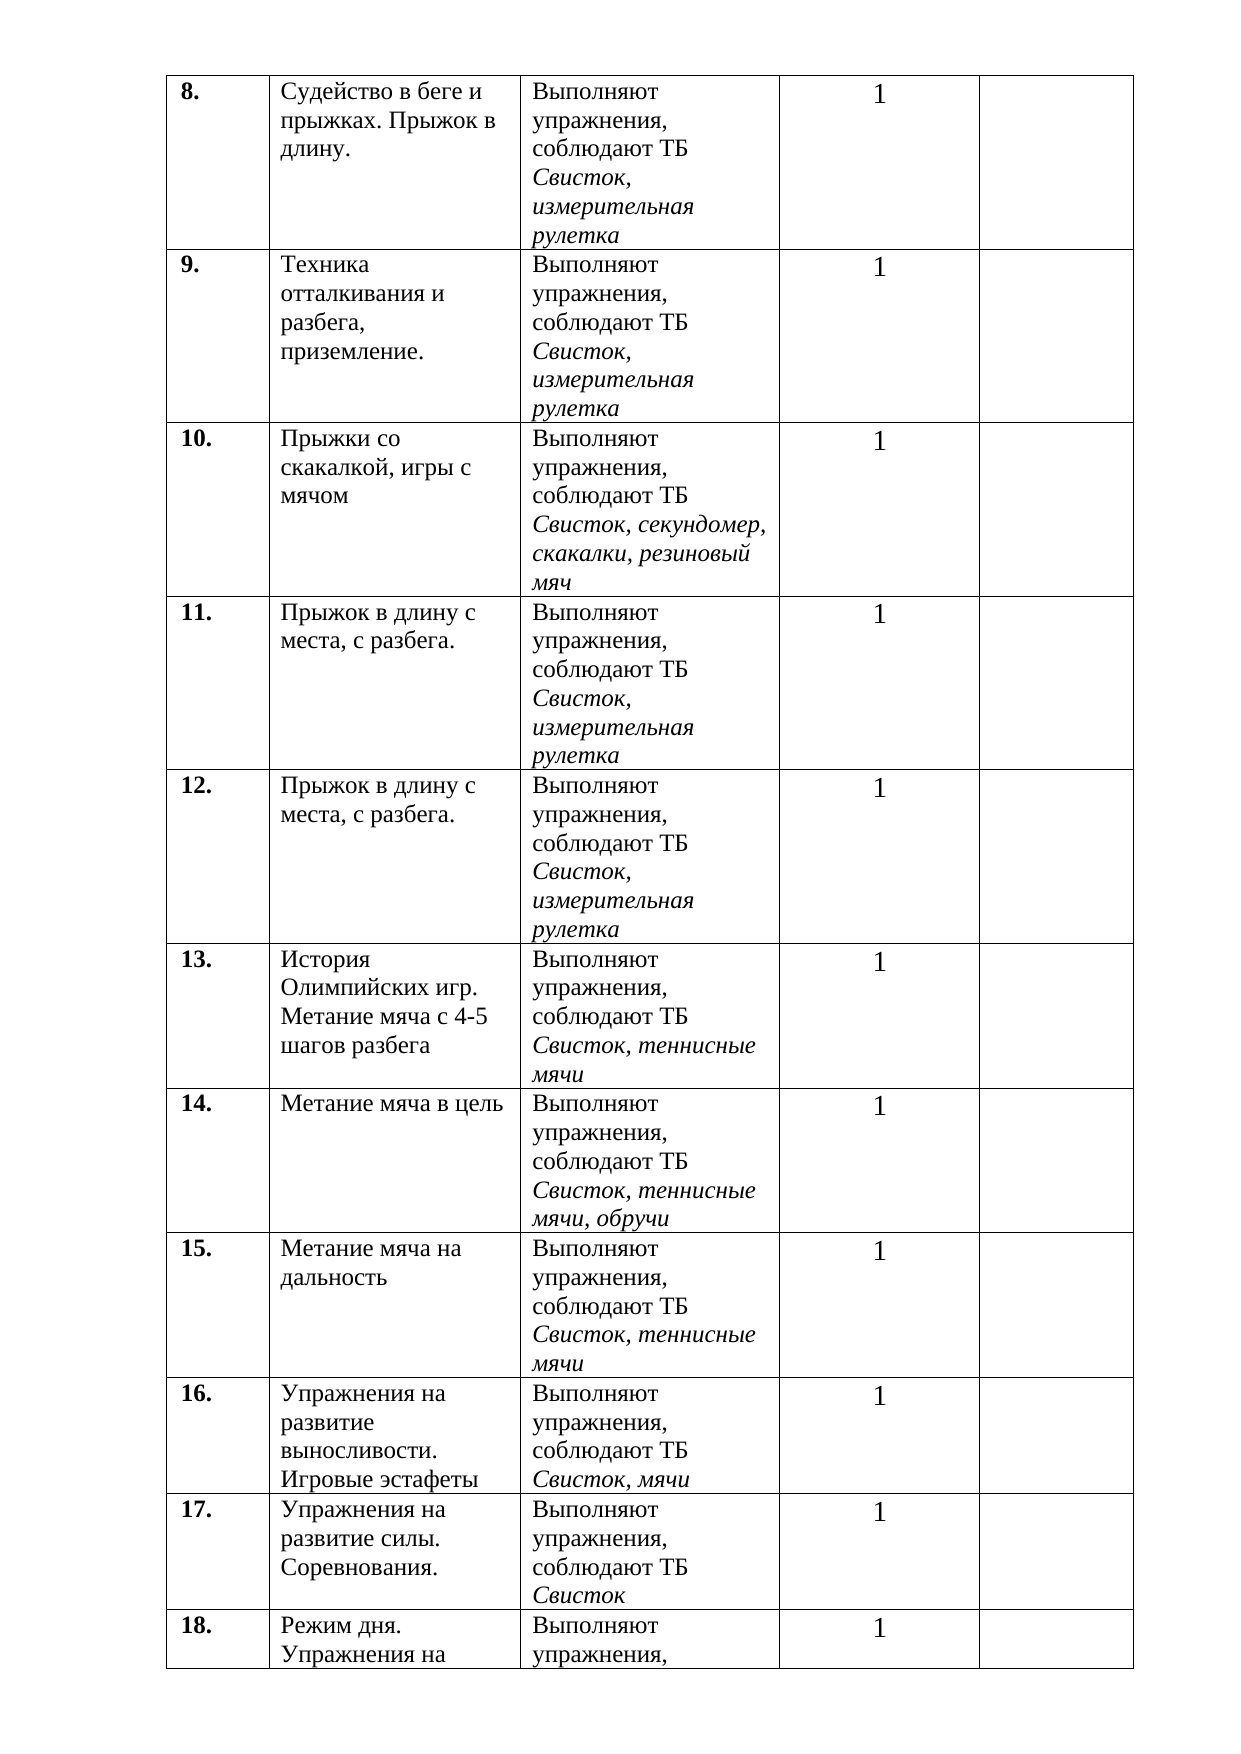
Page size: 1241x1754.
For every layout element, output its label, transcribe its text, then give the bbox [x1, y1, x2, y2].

table_cell [980, 423, 1133, 596]
table_cell Судейство в беге и прыжках. Прыжок в длину. [270, 76, 520, 248]
table_cell 1 [780, 1378, 979, 1493]
table_cell Упражнения на развитие выносливости. Игровые эстафеты [270, 1378, 520, 1493]
table_cell [980, 597, 1133, 769]
table_cell [980, 1610, 1133, 1668]
table_cell Выполняют упражнения, соблюдают ТБ Свисток, теннисные мячи [521, 1233, 779, 1377]
table_cell [167, 944, 269, 1087]
table_cell [167, 770, 269, 943]
table_cell 1 [780, 597, 979, 769]
table_cell Выполняют упражнения, соблюдают ТБ Свисток, измерительная рулетка [521, 597, 779, 769]
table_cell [270, 1610, 520, 1668]
table_cell Выполняют упражнения, соблюдают ТБ Свисток, измерительная рулетка [521, 250, 779, 422]
table_cell [167, 1233, 269, 1377]
table_cell 1 [780, 250, 979, 422]
table_cell [167, 250, 269, 422]
table_cell История Олимпийских игр. Метание мяча с 4-5 шагов разбега [270, 944, 520, 1087]
table_cell Метание мяча на дальность [270, 1233, 520, 1377]
table_cell [980, 770, 1133, 943]
table_cell 1 [780, 770, 979, 943]
table_cell Выполняют упражнения, соблюдают ТБ Свисток, мячи [521, 1378, 779, 1493]
table_cell Выполняют упражнения, соблюдают ТБ Свисток, теннисные мячи [521, 944, 779, 1087]
table_cell 1 [780, 1233, 979, 1377]
table_cell [980, 250, 1133, 422]
table_cell [167, 597, 269, 769]
table_cell 1 [780, 1610, 979, 1668]
table_cell [980, 1378, 1133, 1493]
table_cell 1 [780, 423, 979, 596]
table_cell Выполняют упражнения, соблюдают ТБ Свисток, теннисные мячи, обручи [521, 1089, 779, 1232]
table_cell [980, 1233, 1133, 1377]
table_cell [167, 1494, 269, 1609]
table_cell [167, 76, 269, 248]
table_cell Выполняют упражнения, соблюдают ТБ Свисток, измерительная рулетка [521, 770, 779, 943]
table_cell [167, 423, 269, 596]
table_cell Метание мяча в цель [270, 1089, 520, 1232]
table_cell Прыжок в длину с места, с разбега. [270, 770, 520, 943]
table_cell [167, 1378, 269, 1493]
table_cell [980, 76, 1133, 248]
table_cell Выполняют упражнения, соблюдают ТБ Свисток, секундомер, скакалки, резиновый мяч [521, 423, 779, 596]
table_cell Прыжок в длину с места, с разбега. [270, 597, 520, 769]
table_cell 1 [780, 944, 979, 1087]
table_cell [980, 944, 1133, 1087]
table_cell [980, 1494, 1133, 1609]
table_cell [521, 1610, 779, 1668]
table_cell Выполняют упражнения, соблюдают ТБ Свисток, измерительная рулетка [521, 76, 779, 248]
table_cell Прыжки со скакалкой, игры с мячом [270, 423, 520, 596]
table_cell [167, 1610, 269, 1668]
table_cell Упражнения на развитие силы. Соревнования. [270, 1494, 520, 1609]
table_cell [167, 1089, 269, 1232]
table_cell 1 [780, 1089, 979, 1232]
table_cell 1 [780, 1494, 979, 1609]
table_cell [521, 1494, 779, 1609]
table_cell Техника отталкивания и разбега, приземление. [270, 250, 520, 422]
table_cell [980, 1089, 1133, 1232]
table_cell 1 [780, 76, 979, 248]
